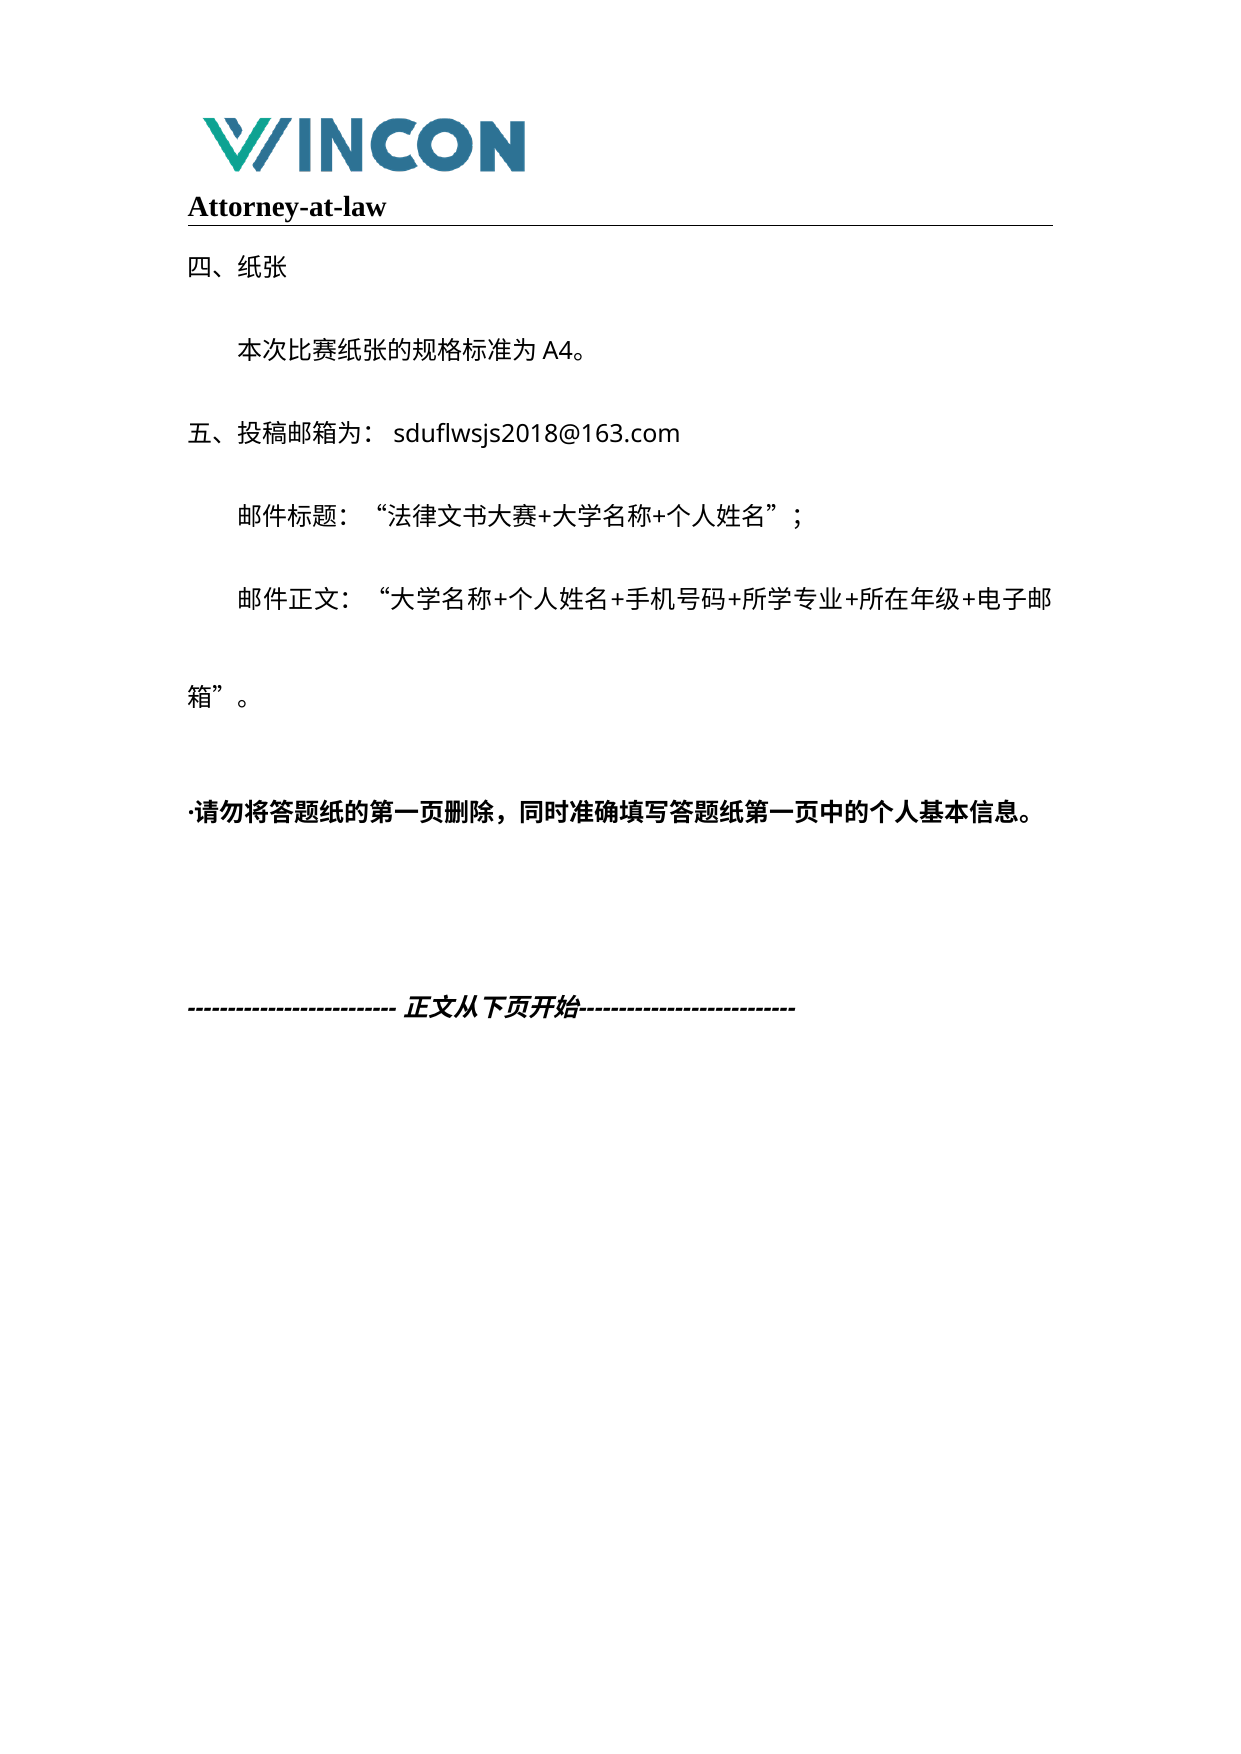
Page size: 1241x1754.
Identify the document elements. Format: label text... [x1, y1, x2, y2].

text 本次比赛纸张的规格标准为A4。 [187, 316, 1053, 381]
text ·请勿将答题纸的第一页删除，同时准确填写答题纸第一页中的个人基本信息。 [187, 778, 1053, 843]
text 邮件正文：“大学名称+个人姓名+手机号码+所学专业+所在年级+电子邮箱”。 [187, 565, 1053, 728]
text -------------------------- 正文从下页开始--------------------------- [187, 973, 1053, 1038]
text 邮件标题：“法律文书大赛+大学名称+个人姓名”； [187, 482, 1053, 547]
text 四、纸张 [187, 233, 1053, 298]
picture [196, 109, 529, 172]
text 五、投稿邮箱为： sduflwsjs2018@163.com [187, 399, 1053, 464]
